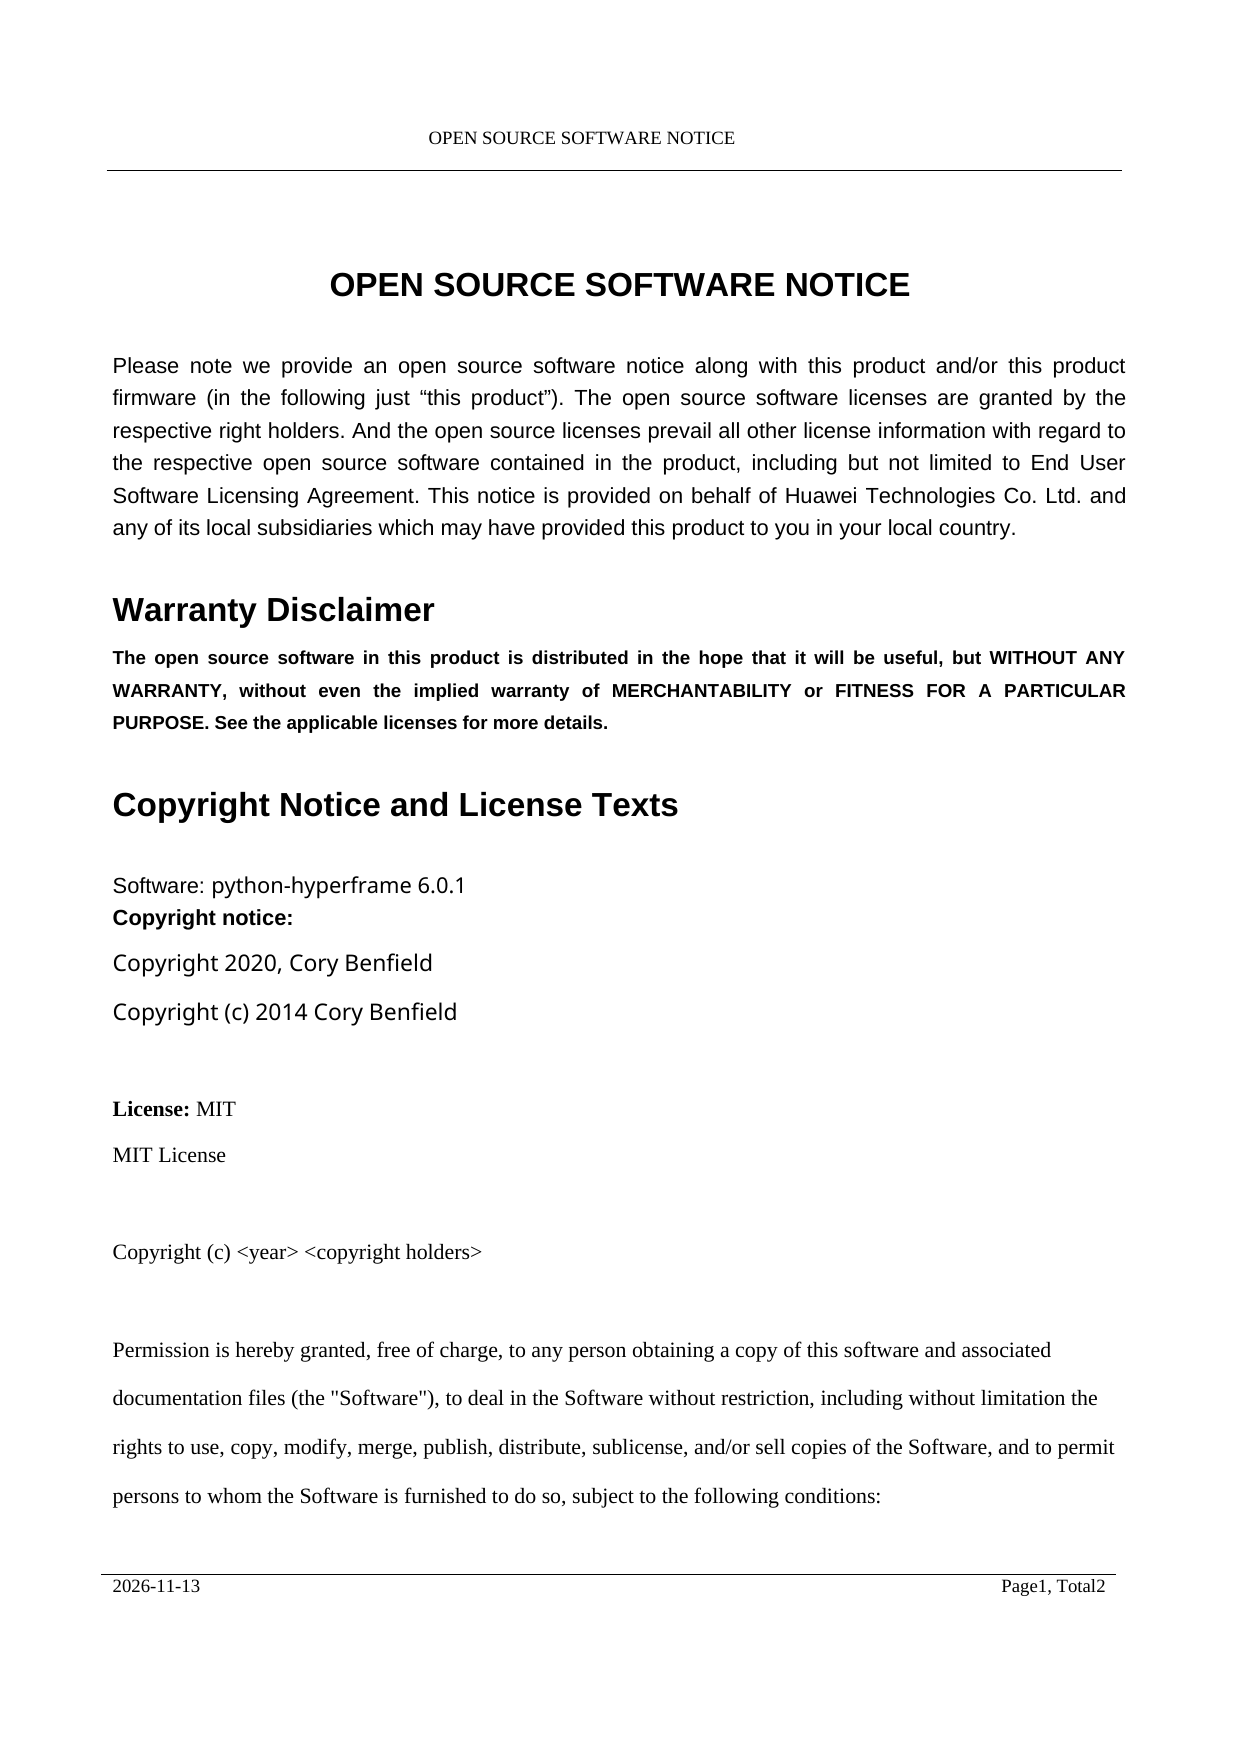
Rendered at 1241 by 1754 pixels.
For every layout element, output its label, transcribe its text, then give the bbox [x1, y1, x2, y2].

text Software: python-hyperframe 6.0.1 [112, 869, 1128, 901]
text OPEN SOURCE SOFTWARE NOTICE [112, 251, 1128, 316]
text Copyright Notice and License Texts [112, 771, 1128, 836]
text Copyright 2020, Cory Benfield Copyright (c) 2014 Cory Benfield [112, 947, 1128, 1077]
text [112, 1138, 1128, 1512]
text Please note we provide an open source software notice along with this product and/or this product firmware (in the following just “this product”). The open source software licenses are granted by the respective right holders. And the open source licenses prevail all other license information with regard to the respective open source software contained in the product, including but not limited to End User Software Licensing Agreement. This notice is provided on behalf of Huawei Technologies Co. Ltd. and any of its local subsidiaries which may have provided this product to you in your local country. [112, 349, 1128, 544]
text License: MIT [112, 1093, 1128, 1125]
text Warranty Disclaimer [112, 576, 1128, 641]
text The open source software in this product is distributed in the hope that it will be useful, but WITHOUT ANY WARRANTY, without even the implied warranty of MERCHANTABILITY or FITNESS FOR A PARTICULAR PURPOSE. See the applicable licenses for more details. [112, 641, 1128, 739]
text Copyright notice: [112, 901, 1128, 934]
